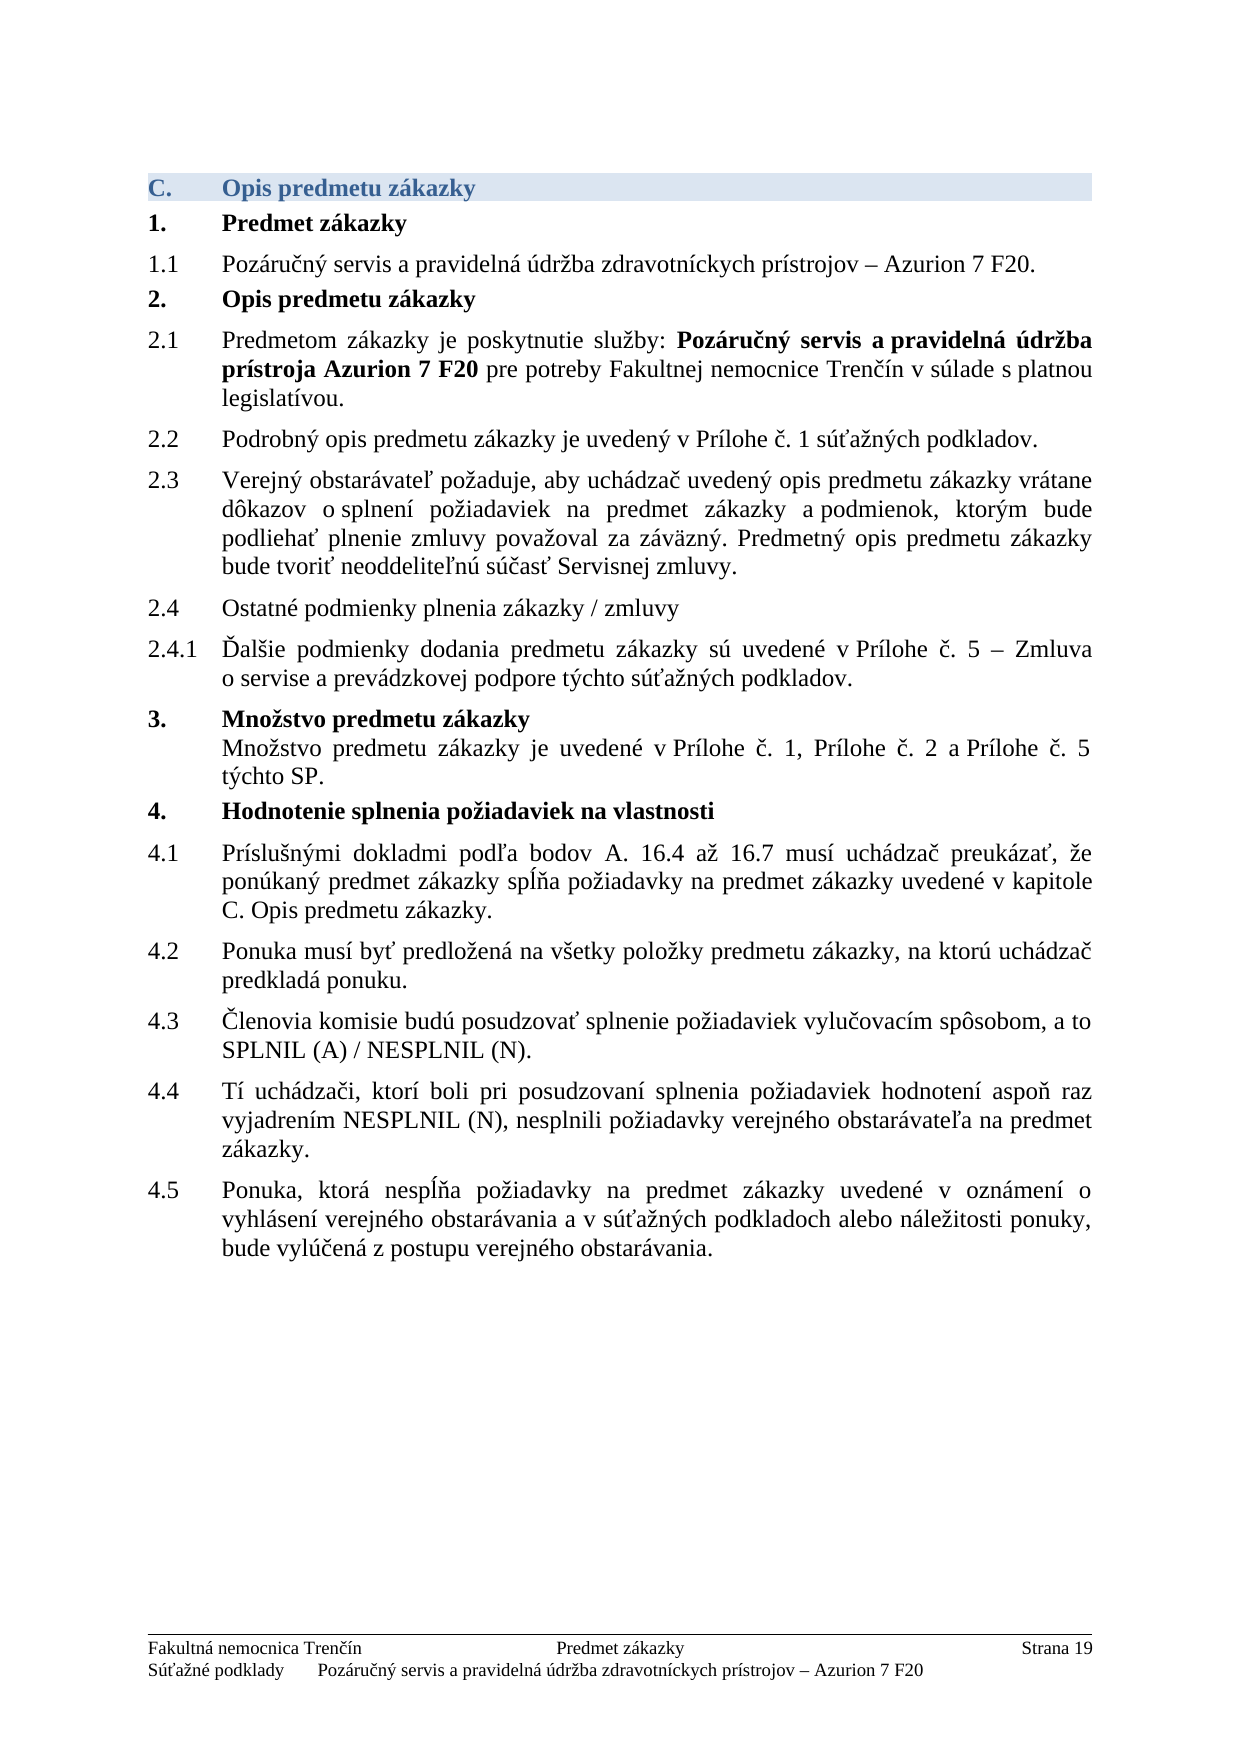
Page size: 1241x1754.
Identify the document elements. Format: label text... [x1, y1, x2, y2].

text Verejný obstarávateľ požaduje, aby uchádzač uvedený opis predmetu zákazky vrátane dôkazov o splnení požiadaviek na predmet zákazky a podmienok, ktorým bude podliehať plnenie zmluvy považoval za záväzný. Predmetný opis predmetu zákazky bude tvoriť neoddeliteľnú súčasť Servisnej zmluvy. [148, 465, 1092, 580]
text Množstvo predmetu zákazky [148, 704, 1092, 733]
text Ďalšie podmienky dodania predmetu zákazky sú uvedené v Prílohe č. 5 – Zmluva o servise a prevádzkovej podpore týchto súťažných podkladov. [148, 634, 1092, 691]
text Hodnotenie splnenia požiadaviek na vlastnosti [148, 796, 1092, 825]
text Pozáručný servis a pravidelná údržba zdravotníckych prístrojov – Azurion 7 F20. [148, 249, 1092, 278]
text Predmet zákazky [148, 208, 1092, 236]
text Členovia komisie budú posudzovať splnenie požiadaviek vylučovacím spôsobom, a to SPLNIL (A) / NESPLNIL (N). [148, 1006, 1092, 1064]
text Ponuka musí byť predložená na všetky položky predmetu zákazky, na ktorú uchádzač predkladá ponuku. [148, 936, 1092, 994]
text Opis predmetu zákazky [148, 284, 1092, 313]
text Ponuka, ktorá nespĺňa požiadavky na predmet zákazky uvedené v oznámení o vyhlásení verejného obstarávania a v súťažných podkladoch alebo náležitosti ponuky, bude vylúčená z postupu verejného obstarávania. [148, 1175, 1092, 1261]
text Tí uchádzači, ktorí boli pri posudzovaní splnenia požiadaviek hodnotení aspoň raz vyjadrením NESPLNIL (N), nesplnili požiadavky verejného obstarávateľa na predmet zákazky. [148, 1076, 1092, 1163]
text Príslušnými dokladmi podľa bodov A. 16.4 až 16.7 musí uchádzač preukázať, že ponúkaný predmet zákazky spĺňa požiadavky na predmet zákazky uvedené v kapitole C. Opis predmetu zákazky. [148, 838, 1092, 924]
text Ostatné podmienky plnenia zákazky / zmluvy [148, 593, 1092, 621]
text Predmetom zákazky je poskytnutie služby: Pozáručný servis a pravidelná údržba prístroja Azurion 7 F20 pre potreby Fakultnej nemocnice Trenčín v súlade s platnou legislatívou. [148, 325, 1092, 411]
text Podrobný opis predmetu zákazky je uvedený v Prílohe č. 1 súťažných podkladov. [148, 424, 1092, 453]
subtitle Opis predmetu zákazky [148, 173, 1092, 201]
text Množstvo predmetu zákazky je uvedené v Prílohe č. 1, Prílohe č. 2 a Prílohe č. 5 týchto SP. [222, 733, 1090, 790]
